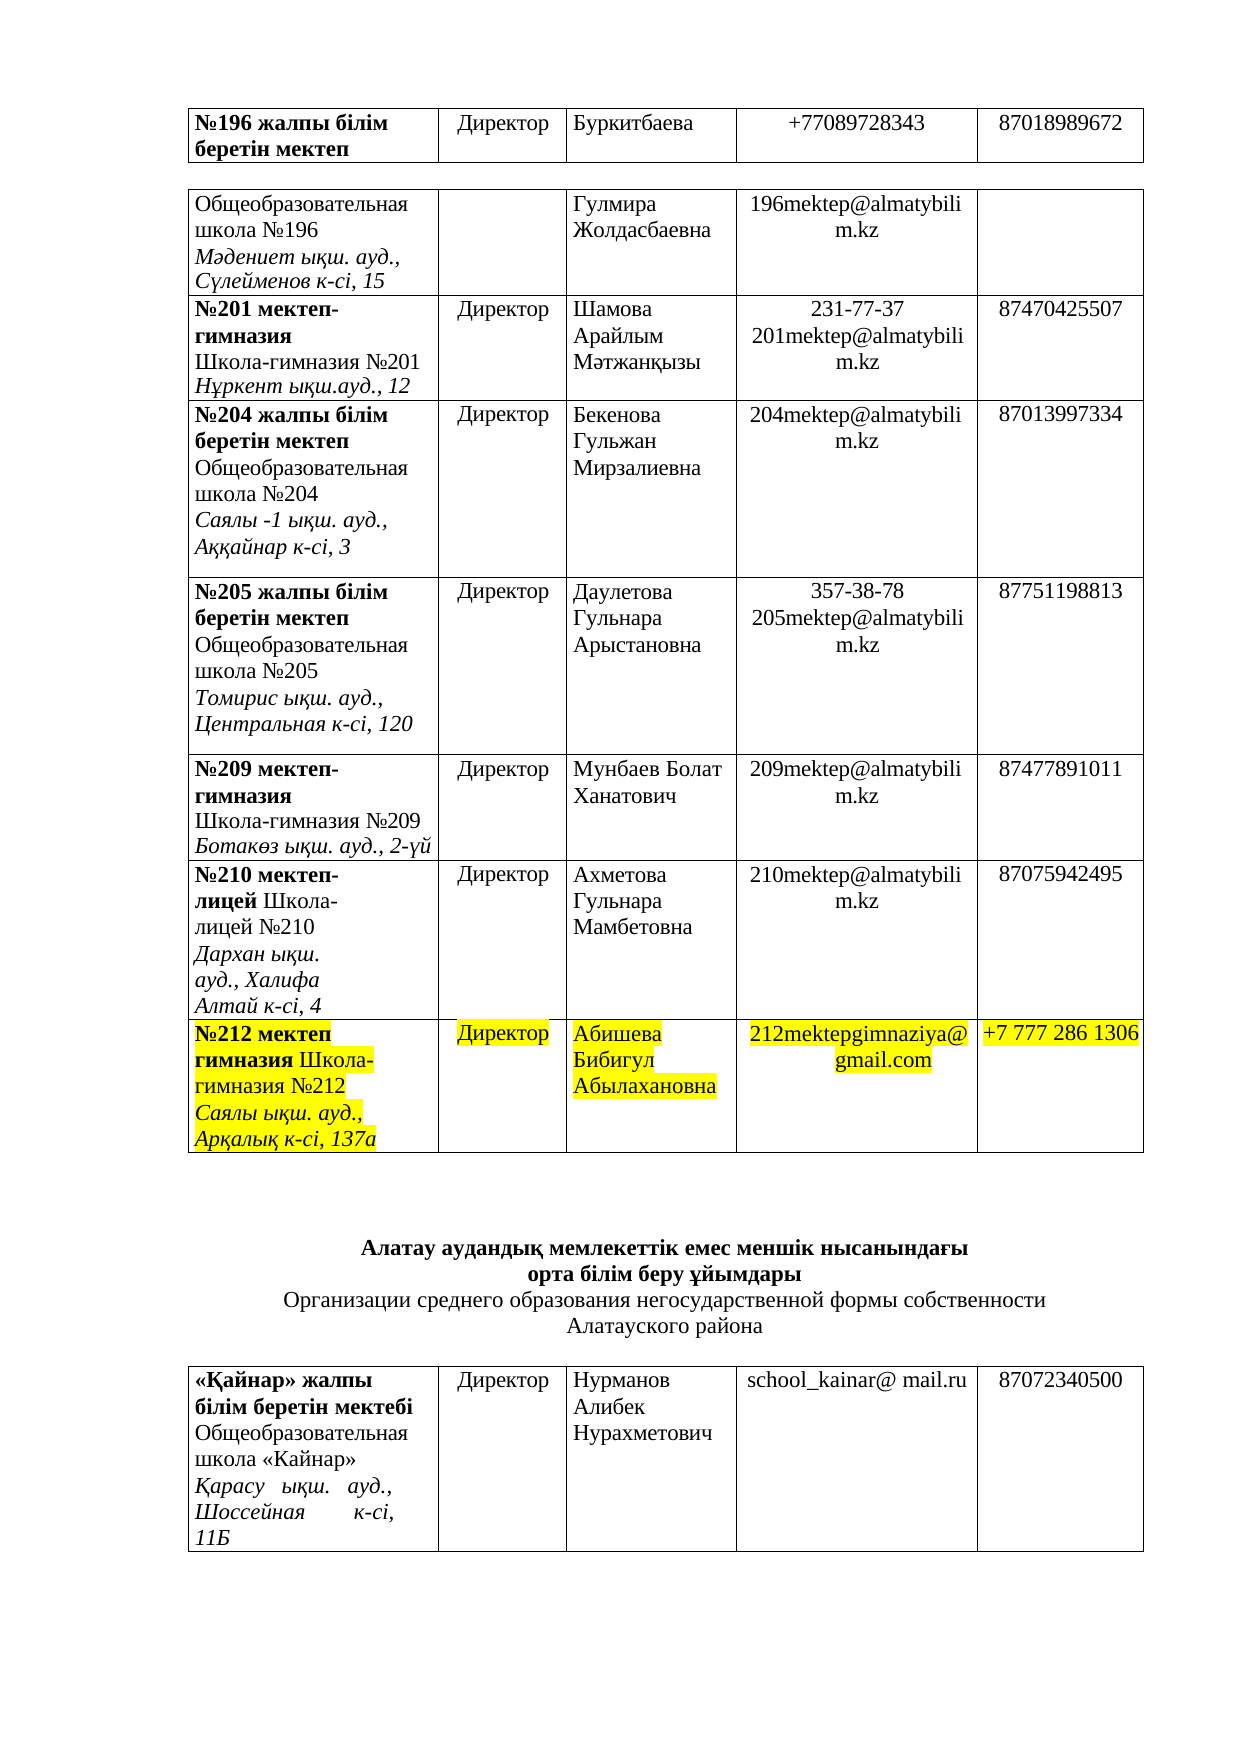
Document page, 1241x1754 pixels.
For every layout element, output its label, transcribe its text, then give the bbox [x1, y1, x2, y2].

table_header Общеобразовательная школа №196 Мәдениет ықш. ауд., Сүлейменов к-сі, 15 [189, 190, 438, 294]
text Алатау аудандық мемлекеттік емес меншік нысанындағы орта білім беру ұйымдары [342, 1233, 987, 1286]
table_cell №212 мектеп гимназия Школа-гимназия №212 Саялы ықш. ауд., Арқалық к-сі, 137а [331, 1020, 438, 1152]
table_cell Бекенова Гульжан Мирзалиевна [567, 401, 736, 577]
table_cell 212mektepgimnaziya@gmail.com [737, 1020, 977, 1152]
table_cell 87470425507 [978, 296, 1143, 400]
table_header Нурманов Алибек Нурахметович [567, 1367, 736, 1551]
text Организации среднего образования негосударственной формы собственности Алатауского района [227, 1286, 1102, 1339]
table_cell 209mektep@almatybili m.kz [737, 755, 977, 860]
table_cell 210mektep@almatybili m.kz [737, 861, 977, 1019]
table_cell №205 жалпы білім беретін мектеп Общеобразовательная школа №205 Томирис ықш. ауд., Центральная к-сі, 120 [189, 578, 438, 754]
table_header «Қайнар» жалпы білім беретін мектебі Общеобразовательная школа «Кайнар» Қарасу ықш. ауд., Шоссейная к-сі, 11Б [189, 1367, 438, 1551]
table_cell 87018989672 [978, 109, 1143, 162]
table_cell Директор [439, 296, 566, 400]
table_cell №209 мектеп- гимназия Школа-гимназия №209 Ботакөз ықш. ауд., 2-үй [189, 755, 438, 860]
table_cell Директор [439, 401, 566, 577]
table_cell Даулетова Гульнара Арыстановна [567, 578, 736, 754]
table_cell №196 жалпы білім беретін мектеп [189, 109, 438, 162]
table_cell 87075942495 [978, 861, 1143, 1019]
table_cell +77089728343 [737, 109, 977, 162]
table_header Гулмира Жолдасбаевна [567, 190, 736, 294]
table_cell Директор [439, 861, 566, 1019]
table_header 87072340500 [978, 1367, 1143, 1551]
table_header Директор [439, 1367, 566, 1551]
table_cell 231-77-37 201mektep@almatybili m.kz [737, 296, 977, 400]
table_cell Шамова Арайлым Мәтжанқызы [567, 296, 736, 400]
table_cell №201 мектеп- гимназия Школа-гимназия №201 Нұркент ықш.ауд., 12 [189, 296, 438, 400]
table_cell №204 жалпы білім беретін мектеп Общеобразовательная школа №204 Саялы -1 ықш. ауд., Аққайнар к-сі, 3 [189, 401, 438, 577]
table_cell Ахметова Гульнара Мамбетовна [567, 861, 736, 1019]
table_cell 204mektep@almatybili m.kz [737, 401, 977, 577]
table_cell Директор [439, 1020, 566, 1152]
table_header [978, 190, 1143, 294]
table_cell №210 мектеп-лицей Школа-лицей №210 Дархан ықш. ауд., Халифа Алтай к-сі, 4 [189, 861, 438, 1019]
table_header [439, 190, 566, 294]
table_cell +7 777 286 1306 [978, 1020, 1143, 1152]
table_cell 87013997334 [978, 401, 1143, 577]
table_header 196mektep@almatybili m.kz [737, 190, 977, 294]
table_cell Мунбаев Болат Ханатович [567, 755, 736, 860]
table_cell 357-38-78 205mektep@almatybili m.kz [737, 578, 977, 754]
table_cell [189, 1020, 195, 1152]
table_cell 87477891011 [978, 755, 1143, 860]
table_cell Директор [439, 755, 566, 860]
table_cell Абишева Бибигул Абылахановна [567, 1020, 736, 1152]
table_header school_kainar@ mail.ru [737, 1367, 977, 1551]
table_cell 87751198813 [978, 578, 1143, 754]
table_cell Буркитбаева [567, 109, 736, 162]
table_cell Директор [439, 109, 566, 162]
table_cell Директор [439, 578, 566, 754]
